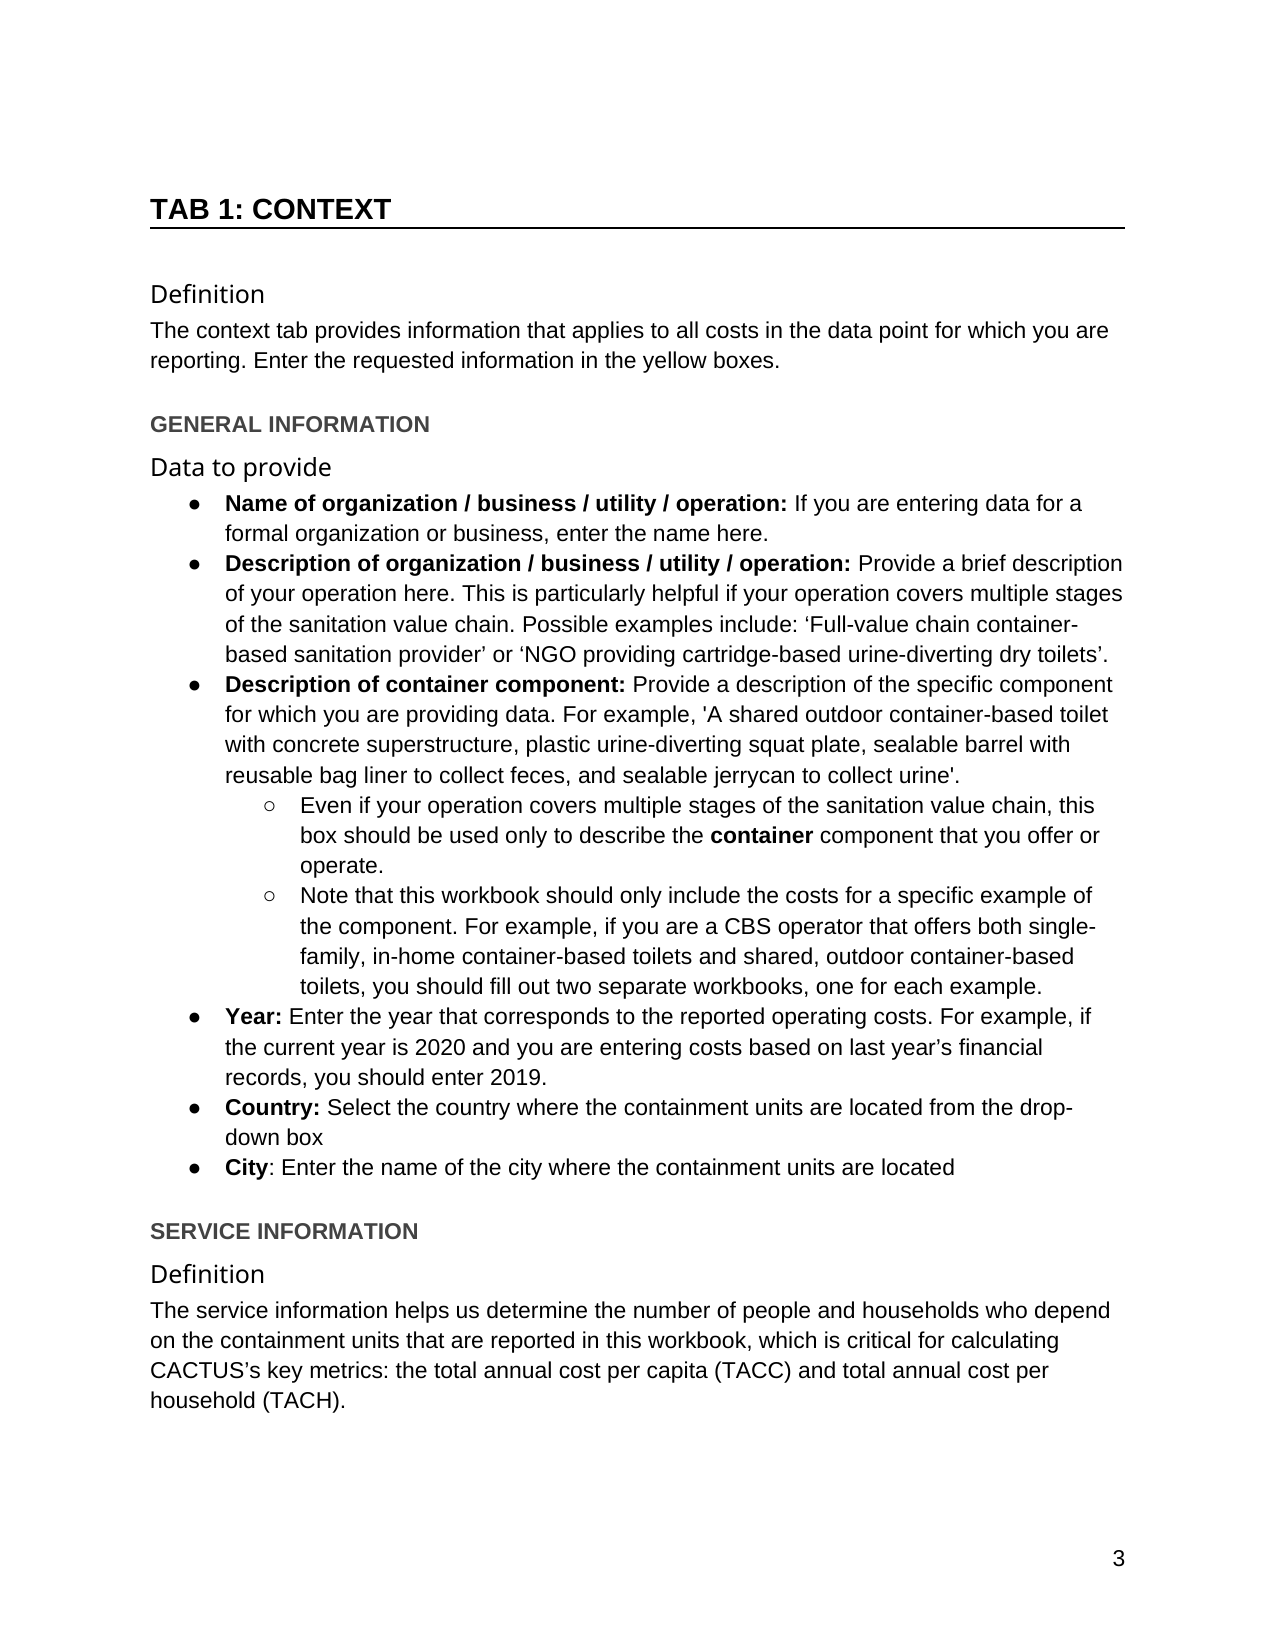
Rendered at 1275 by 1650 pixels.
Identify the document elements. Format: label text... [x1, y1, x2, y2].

list City: Enter the name of the city where the containment units are located [187, 1154, 1125, 1181]
list Year: Enter the year that corresponds to the reported operating costs. For example, if the current year is 2020 and you are entering costs based on last year’s financial records, you should enter 2019. [187, 1003, 1125, 1090]
subtitle Definition [150, 1256, 1125, 1291]
list Description of organization / business / utility / operation: Provide a brief description of your operation here. This is particularly helpful if your operation covers multiple stages of the sanitation value chain. Possible examples include: ‘Full-value chain container-based sanitation provider’ or ‘NGO providing cartridge-based urine-diverting dry toilets’. [187, 550, 1125, 667]
text The service information helps us determine the number of people and households who depend on the containment units that are reported in this workbook, which is critical for calculating CACTUS’s key metrics: the total annual cost per capita (TACC) and total annual cost per household (TACH). [150, 1297, 1125, 1414]
subtitle GENERAL INFORMATION [150, 411, 1125, 437]
list Note that this workbook should only include the costs for a specific example of the component. For example, if you are a CBS operator that offers both single-family, in-home container-based toilets and shared, outdoor container-based toilets, you should fill out two separate workbooks, one for each example. [262, 882, 1125, 999]
list Name of organization / business / utility / operation: If you are entering data for a formal organization or business, enter the name here. [187, 490, 1125, 546]
text The context tab provides information that applies to all costs in the data point for which you are reporting. Enter the requested information in the yellow boxes. [150, 317, 1125, 374]
subtitle SERVICE INFORMATION [150, 1218, 1125, 1244]
subtitle Definition [150, 277, 1125, 311]
subtitle TAB 1: CONTEXT [150, 192, 1125, 227]
list Country: Select the country where the containment units are located from the drop-down box [187, 1094, 1125, 1151]
list Even if your operation covers multiple stages of the sanitation value chain, this box should be used only to describe the container component that you offer or operate. [262, 792, 1125, 879]
list Description of container component: Provide a description of the specific component for which you are providing data. For example, 'A shared outdoor container-based toilet with concrete superstructure, plastic urine-diverting squat plate, sealable barrel with reusable bag liner to collect feces, and sealable jerrycan to collect urine'. [187, 671, 1125, 788]
subtitle Data to provide [150, 449, 1125, 484]
